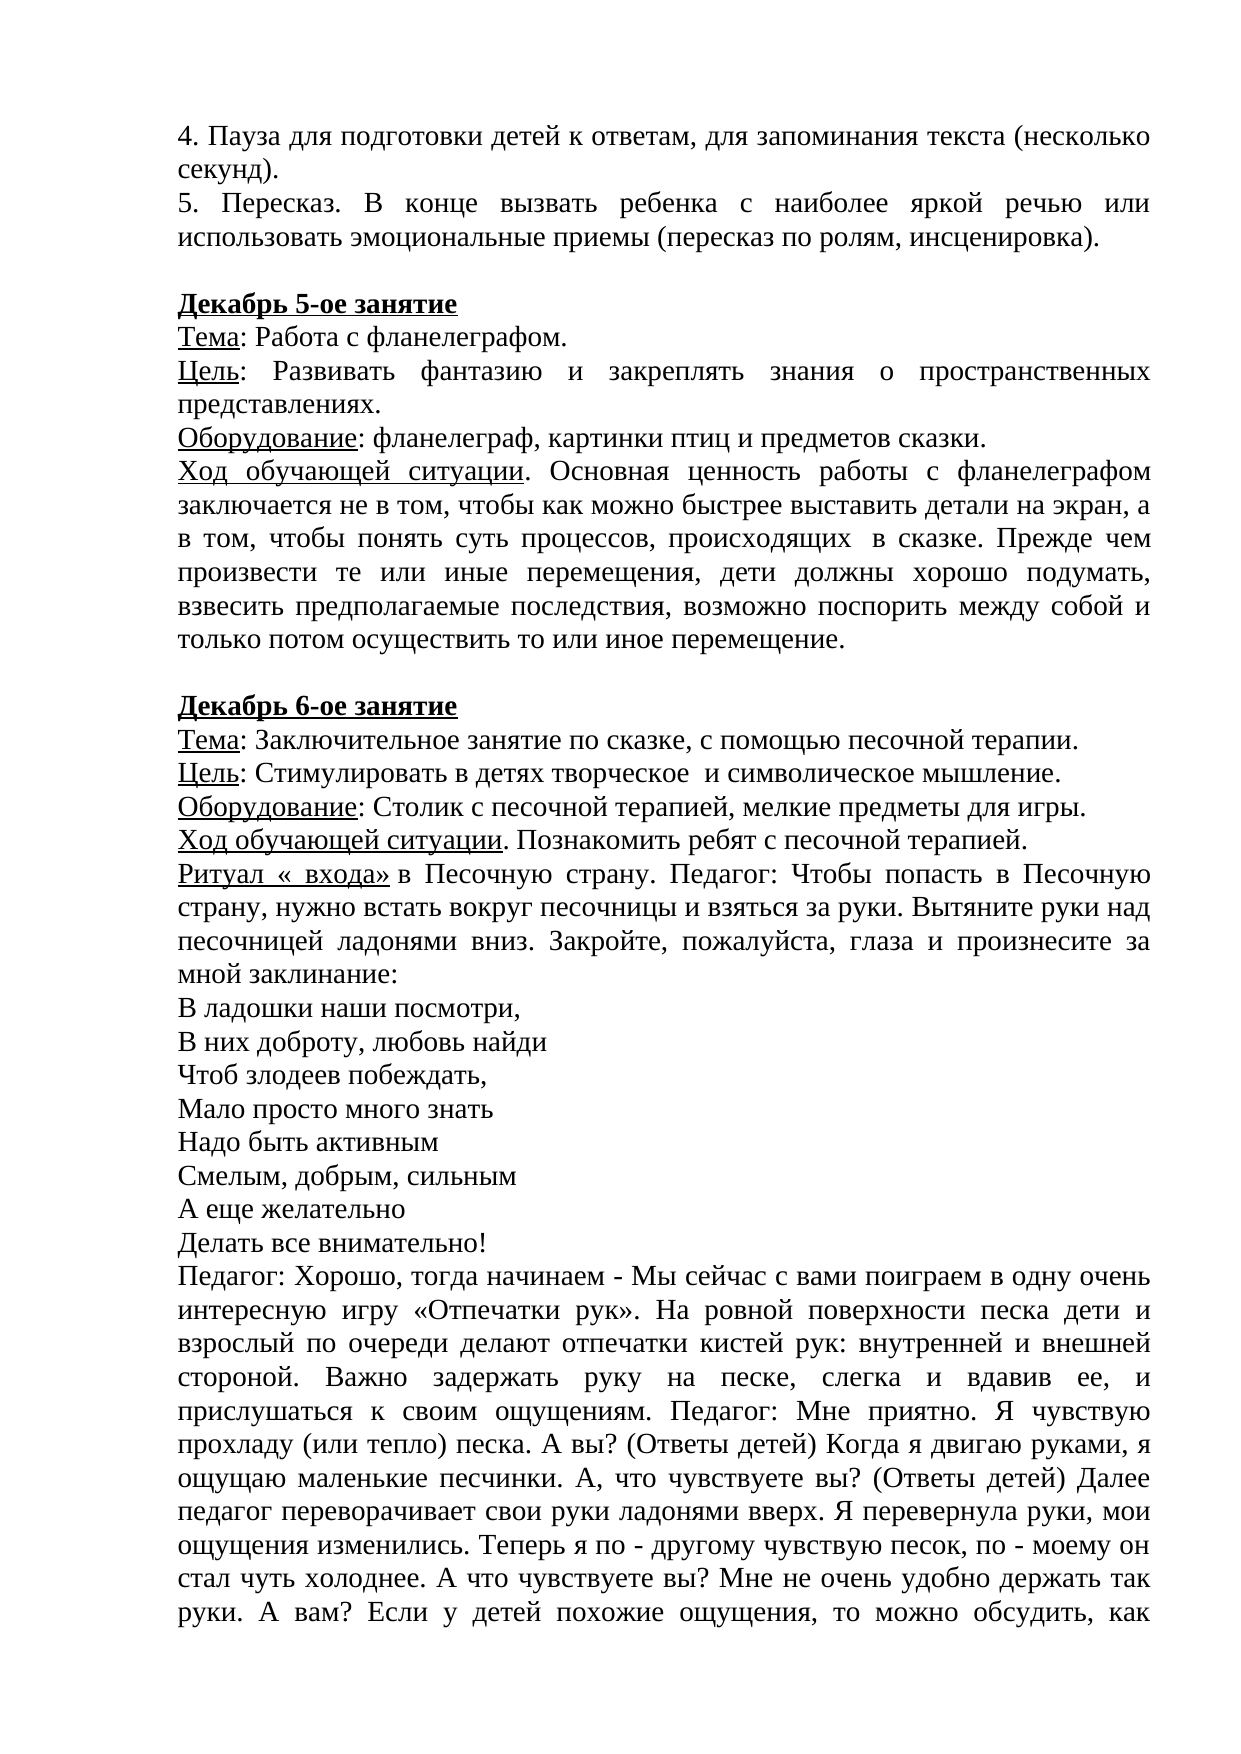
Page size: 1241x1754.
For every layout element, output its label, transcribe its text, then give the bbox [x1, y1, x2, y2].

text Ход обучающей ситуации. Познакомить ребят с песочной терапией. [177, 822, 1152, 856]
text 5. Пересказ. В конце вызвать ребенка с наиболее яркой речью или использовать эмоциональные приемы (пересказ по ролям, инсценировка). [177, 185, 1152, 252]
text Надо быть активным [177, 1124, 1152, 1158]
text 4. Пауза для подготовки детей к ответам, для запоминания текста (несколько секунд). [177, 118, 1152, 185]
text Ритуал « входа» в Песочную страну. Педагог: Чтобы попасть в Песочную страну, нужно встать вокруг песочницы и взяться за руки. Вытяните руки над песочницей ладонями вниз. Закройте, пожалуйста, глаза и произнесите за мной заклинание: [177, 856, 1152, 990]
text Декабрь 6-ое занятие [177, 688, 1152, 722]
text Оборудование: фланелеграф, картинки птиц и предметов сказки. [177, 420, 1152, 453]
text Цель: Развивать фантазию и закреплять знания о пространственных представлениях. [177, 353, 1152, 420]
text Цель: Стимулировать в детях творческое и символическое мышление. [177, 755, 1152, 789]
text Мало просто много знать [177, 1091, 1152, 1124]
text Чтоб злодеев побеждать, [177, 1057, 1152, 1091]
text Ход обучающей ситуации. Основная ценность работы с фланелеграфом заключается не в том, чтобы как можно быстрее выставить детали на экран, а в том, чтобы понять суть процессов, происходящих в сказке. Прежде чем произвести те или иные перемещения, дети должны хорошо подумать, взвесить предполагаемые последствия, возможно поспорить между собой и только потом осуществить то или иное перемещение. [177, 453, 1152, 655]
text А еще желательно [177, 1191, 1152, 1225]
text Декабрь 5-ое занятие [177, 286, 1152, 319]
text В ладошки наши посмотри, [177, 990, 1152, 1024]
text Оборудование: Столик с песочной терапией, мелкие предметы для игры. [177, 789, 1152, 822]
text Тема: Заключительное занятие по сказке, с помощью песочной терапии. [177, 722, 1152, 755]
text В них доброту, любовь найди [177, 1024, 1152, 1057]
text Смелым, добрым, сильным [177, 1158, 1152, 1191]
text Делать все внимательно! [177, 1225, 1152, 1258]
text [177, 1258, 1152, 1627]
text Тема: Работа с фланелеграфом. [177, 319, 1152, 353]
